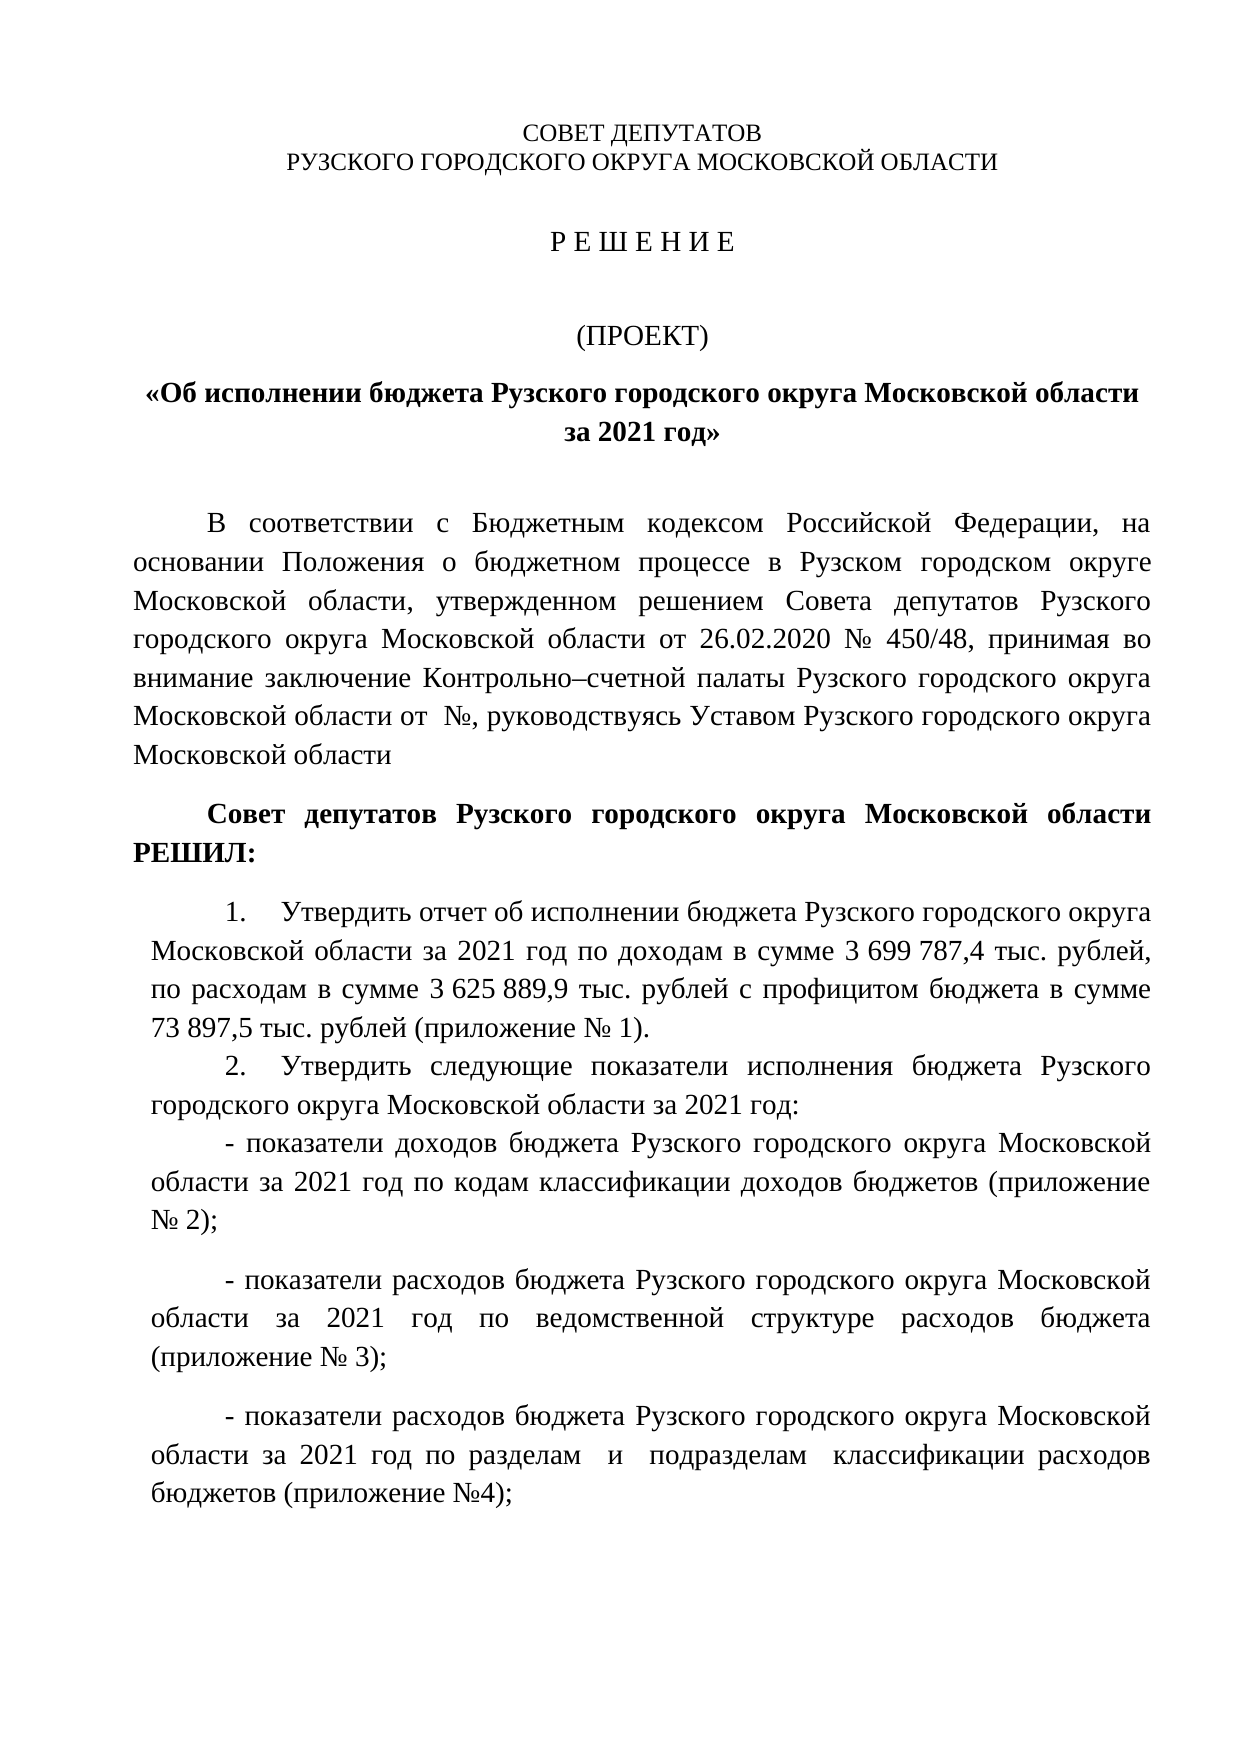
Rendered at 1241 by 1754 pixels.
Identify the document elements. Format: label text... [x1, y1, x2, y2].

text «Об исполнении бюджета Рузского городского округа Московской области за 2021 год» [133, 376, 1152, 448]
text В соответствии с Бюджетным кодексом Российской Федерации, на основании Положения о бюджетном процессе в Рузском городском округе Московской области, утвержденном решением Совета депутатов Рузского городского округа Московской области от 26.02.2020 № 450/48, принимая во внимание заключение Контрольно–счетной палаты Рузского городского округа Московской области от №, руководствуясь Уставом Рузского городского округа Московской области [133, 506, 1152, 770]
text (ПРОЕКТ) [133, 318, 1152, 351]
text - показатели расходов бюджета Рузского городского округа Московской области за 2021 год по ведомственной структуре расходов бюджета (приложение № 3); [151, 1262, 1152, 1372]
text Совет депутатов Рузского городского округа Московской области РЕШИЛ: [133, 796, 1152, 868]
list Утвердить отчет об исполнении бюджета Рузского городского округа Московской области за 2021 год по доходам в сумме 3 699 787,4 тыс. рублей, по расходам в сумме 3 625 889,9 тыс. рублей с профицитом бюджета в сумме 73 897,5 тыс. рублей (приложение № 1). [151, 894, 1152, 1043]
text РУЗСКОГО ГОРОДСКОГО ОКРУГА МОСКОВСКОЙ ОБЛАСТИ [133, 147, 1152, 176]
text - показатели доходов бюджета Рузского городского округа Московской области за 2021 год по кодам классификации доходов бюджетов (приложение № 2); [151, 1125, 1152, 1236]
text - показатели расходов бюджета Рузского городского округа Московской области за 2021 год по разделам и подразделам классификации расходов бюджетов (приложение №4); [151, 1398, 1152, 1509]
list Утвердить следующие показатели исполнения бюджета Рузского городского округа Московской области за 2021 год: [151, 1048, 1152, 1120]
text СОВЕТ ДЕПУТАТОВ [133, 118, 1152, 147]
text Р Е Ш Е Н И Е [133, 224, 1152, 257]
